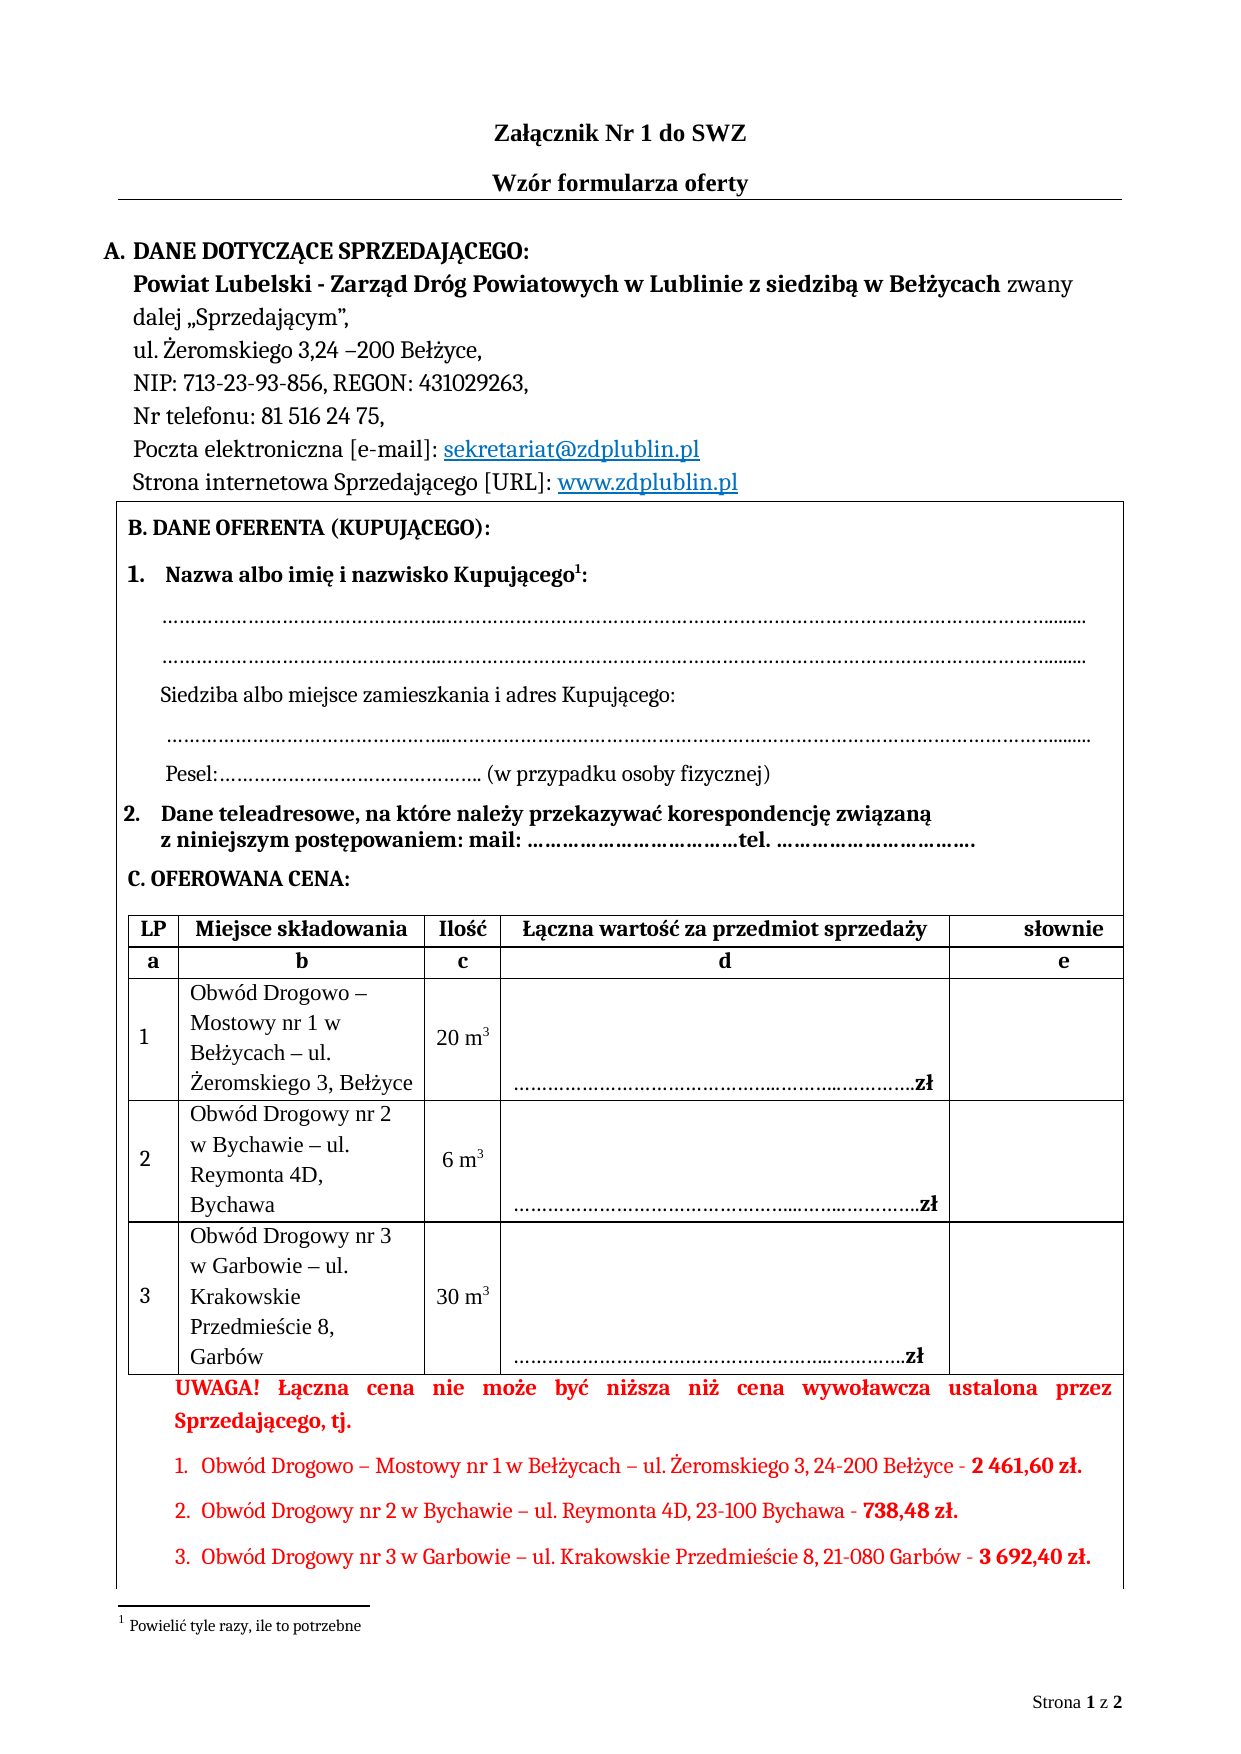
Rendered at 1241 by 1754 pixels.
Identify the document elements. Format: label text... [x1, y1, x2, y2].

text NIP: 713-23-93-856, REGON: 431029263, [133, 369, 1122, 398]
text Strona internetowa Sprzedającego [URL]: www.zdplublin.pl [133, 468, 1122, 497]
text Powiat Lubelski - Zarząd Dróg Powiatowych w Lublinie z siedzibą w Bełżycach zwany dalej „Sprzedającym”, [133, 270, 1122, 332]
text Załącznik Nr 1 do SWZ [118, 118, 1122, 147]
text Nr telefonu: 81 516 24 75, [133, 402, 1122, 431]
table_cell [117, 853, 1123, 1589]
text Wzór formularza oferty [118, 168, 1122, 199]
list DANE DOTYCZĄCE SPRZEDAJĄCEGO: [103, 237, 1122, 266]
text Poczta elektroniczna [e-mail]: sekretariat@zdplublin.pl [133, 435, 1122, 464]
table_header B. DANE OFERENTA (KUPUJĄCEGO): Nazwa albo imię i nazwisko Kupującego: …………………………………………..……………………………………………………………………………………………........ …………………………………………..……………………………………………………………………………………………........ Siedziba albo miejsce zamieszkania i adres Kupującego: …………………………………………..……………………………………………………………………………………………........ Pesel:………………………………………. (w przypadku osoby fizycznej) Dane teleadresowe, na które należy przekazywać korespondencję związaną z niniejszym postępowaniem: mail: ………………………………tel. ……………………………. [117, 502, 1123, 853]
text ul. Żeromskiego 3,24 –200 Bełżyce, [133, 336, 1122, 365]
